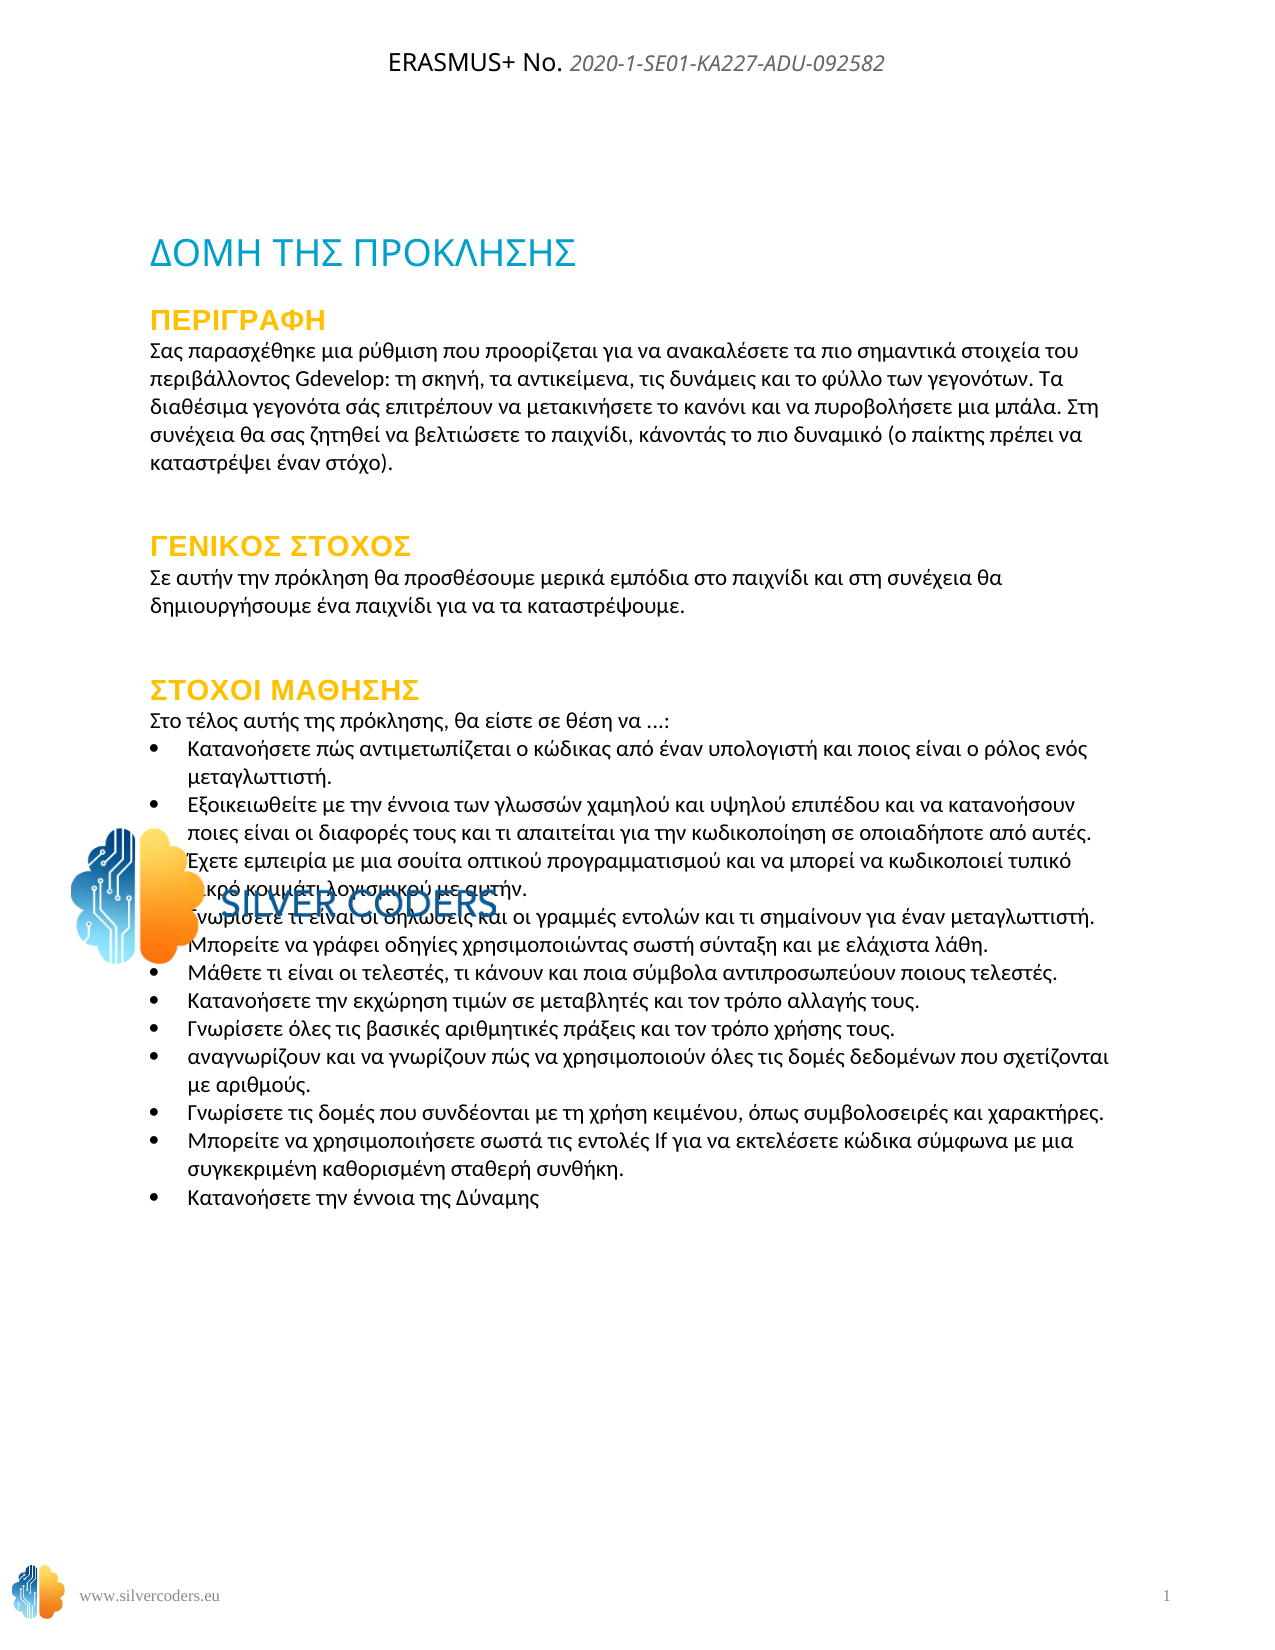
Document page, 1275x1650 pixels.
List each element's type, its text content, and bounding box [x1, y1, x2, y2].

list Γνωρίσετε τις δομές που συνδέονται με τη χρήση κειμένου, όπως συμβολοσειρές και χαρακτήρες. [150, 1098, 1125, 1127]
picture [11, 1565, 65, 1619]
list Εξοικειωθείτε με την έννοια των γλωσσών χαμηλού και υψηλού επιπέδου και να κατανοήσουν ποιες είναι οι διαφορές τους και τι απαιτείται για την κωδικοποίηση σε οποιαδήποτε από αυτές. [150, 790, 1125, 846]
list αναγνωρίζουν και να γνωρίζουν πώς να χρησιμοποιούν όλες τις δομές δεδομένων που σχετίζονται με αριθμούς. [150, 1042, 1125, 1098]
list Μπορείτε να γράφει οδηγίες χρησιμοποιώντας σωστή σύνταξη και με ελάχιστα λάθη. [497, 930, 1125, 958]
list Γνωρίσετε τι είναι οι δηλώσεις και οι γραμμές εντολών και τι σημαίνουν για έναν μεταγλωττιστή. [497, 902, 1125, 930]
picture [71, 828, 497, 964]
list Μπορείτε να χρησιμοποιήσετε σωστά τις εντολές If για να εκτελέσετε κώδικα σύμφωνα με μια συγκεκριμένη καθορισμένη σταθερή συνθήκη. [150, 1127, 1125, 1183]
text ΔΟΜΗ ΤΗΣ ΠΡΟΚΛΗΣΗΣ [150, 227, 1125, 278]
text Στο τέλος αυτής της πρόκλησης, θα είστε σε θέση να ...: [150, 706, 1125, 734]
list Μάθετε τι είναι οι τελεστές, τι κάνουν και ποια σύμβολα αντιπροσωπεύουν ποιους τελεστές. [150, 958, 1125, 986]
text Σε αυτήν την πρόκληση θα προσθέσουμε μερικά εμπόδια στο παιχνίδι και στη συνέχεια θα δημιουργήσουμε ένα παιχνίδι για να τα καταστρέψουμε. [150, 563, 1125, 619]
list Κατανοήσετε την έννοια της Δύναμης [150, 1183, 1125, 1211]
subtitle ΓΕΝΙΚΟΣ ΣΤΟΧΟΣ [150, 529, 1125, 563]
list Κατανοήσετε την εκχώρηση τιμών σε μεταβλητές και τον τρόπο αλλαγής τους. [150, 986, 1125, 1014]
list Έχετε εμπειρία με μια σουίτα οπτικού προγραμματισμού και να μπορεί να κωδικοποιεί τυπικό μικρό κομμάτι λογισμικού με αυτήν. [497, 846, 1125, 902]
subtitle ΣΤΟΧΟΙ ΜΑΘΗΣΗΣ [150, 673, 1125, 706]
list Κατανοήσετε πώς αντιμετωπίζεται ο κώδικας από έναν υπολογιστή και ποιος είναι ο ρόλος ενός μεταγλωττιστή. [150, 734, 1125, 790]
text Σας παρασχέθηκε μια ρύθμιση που προορίζεται για να ανακαλέσετε τα πιο σημαντικά στοιχεία του περιβάλλοντος Gdevelop: τη σκηνή, τα αντικείμενα, τις δυνάμεις και το φύλλο των γεγονότων. Τα διαθέσιμα γεγονότα σάς επιτρέπουν να μετακινήσετε το κανόνι και να πυροβολήσετε μια μπάλα. Στη συνέχεια θα σας ζητηθεί να βελτιώσετε το παιχνίδι, κάνοντάς το πιο δυναμικό (ο παίκτης πρέπει να καταστρέψει έναν στόχο). [150, 336, 1125, 476]
subtitle ΠΕΡΙΓΡΑΦΗ [150, 303, 1125, 336]
list Γνωρίσετε όλες τις βασικές αριθμητικές πράξεις και τον τρόπο χρήσης τους. [150, 1014, 1125, 1042]
